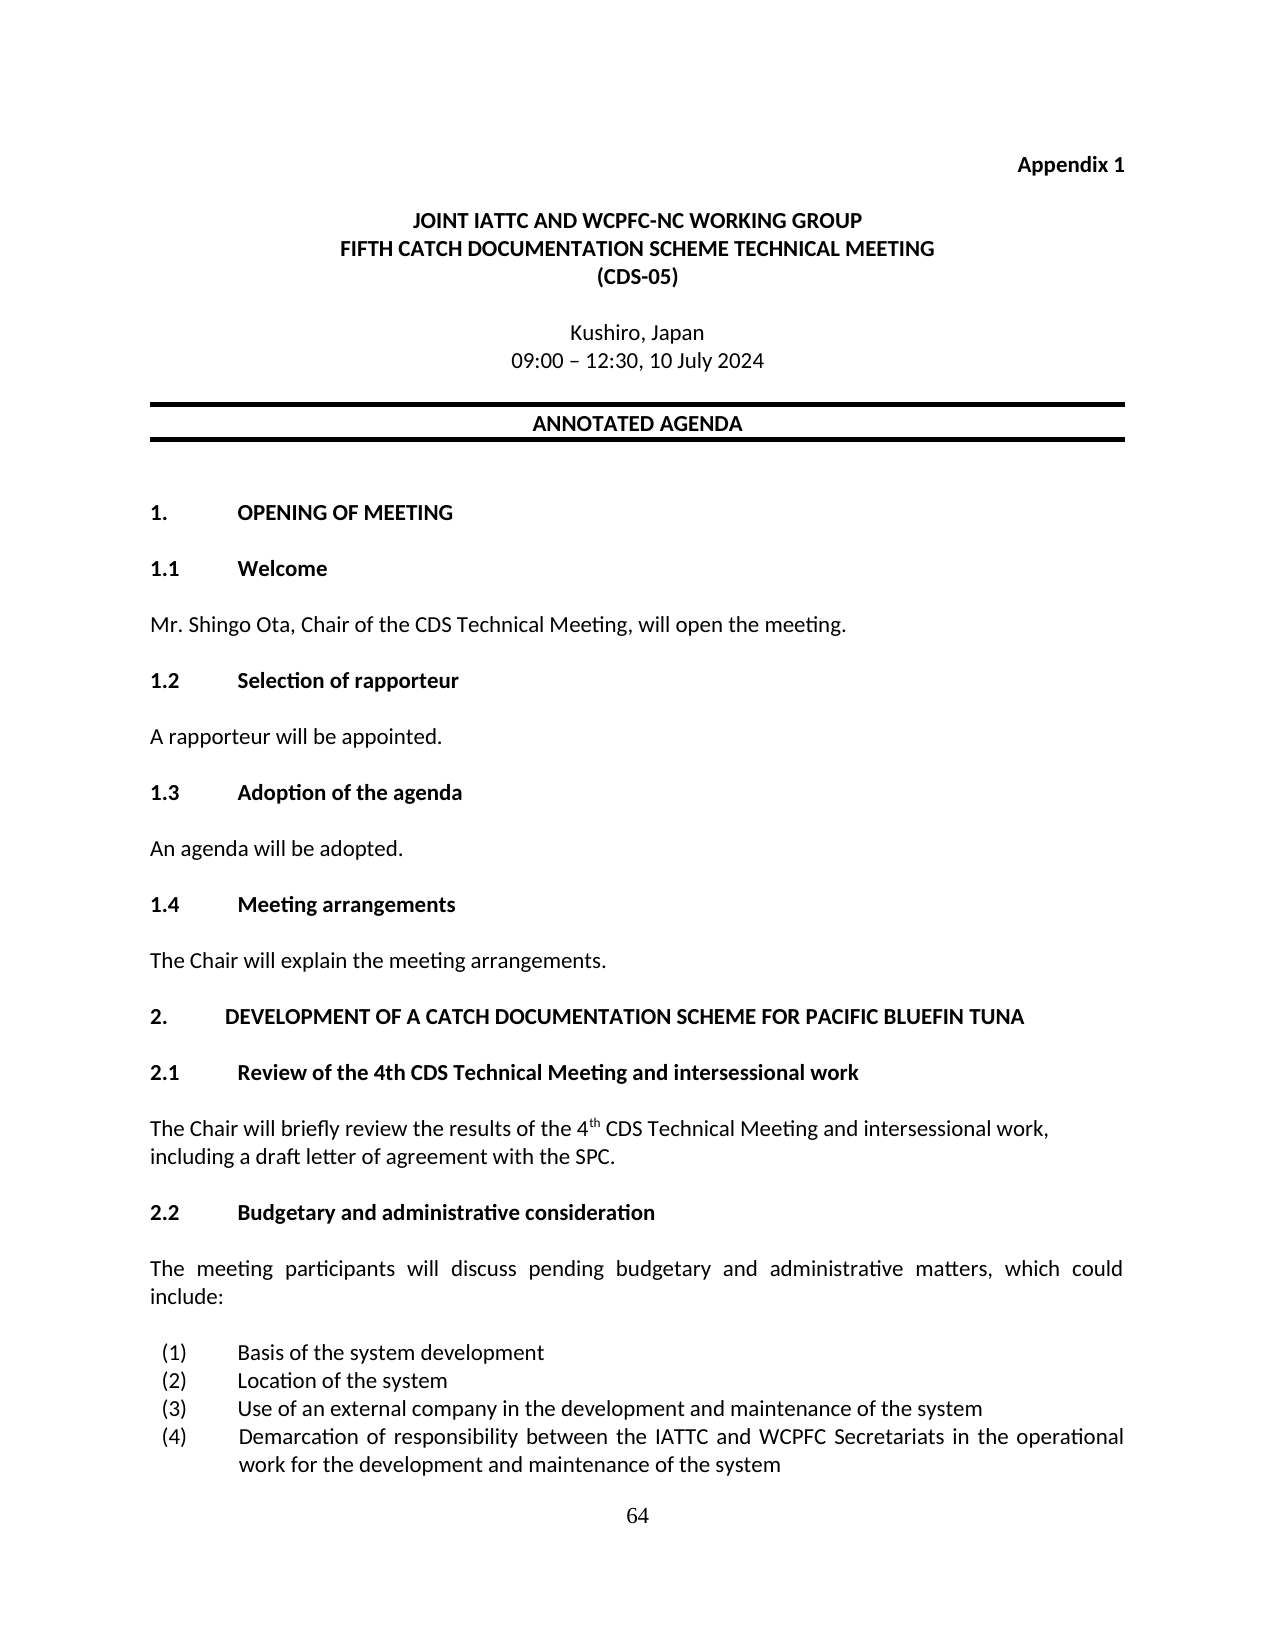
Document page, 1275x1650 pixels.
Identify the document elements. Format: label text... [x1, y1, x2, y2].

text JOINT IATTC AND WCPFC-NC WORKING GROUP [150, 206, 1125, 234]
text Mr. Shingo Ota, Chair of the CDS Technical Meeting, will open the meeting. [150, 610, 1125, 638]
text 1.4 Meeting arrangements [150, 890, 1125, 918]
text 2.1 Review of the 4th CDS Technical Meeting and intersessional work [150, 1058, 1125, 1086]
text The Chair will briefly review the results of the 4th CDS Technical Meeting and intersessional work, including a draft letter of agreement with the SPC. [150, 1114, 1125, 1170]
text 2. DEVELOPMENT OF A CATCH DOCUMENTATION SCHEME FOR PACIFIC BLUEFIN TUNA [150, 1002, 1125, 1030]
text (4) Demarcation of responsibility between the IATTC and WCPFC Secretariats in the operational work for the development and maintenance of the system [161, 1422, 1125, 1478]
text The meeting participants will discuss pending budgetary and administrative matters, which could include: [150, 1254, 1125, 1310]
text ANNOTATED AGENDA [150, 407, 1125, 437]
text 1. OPENING OF MEETING [150, 498, 1125, 526]
text 1.1 Welcome [150, 554, 1125, 582]
text 1.2 Selection of rapporteur [150, 666, 1125, 694]
text Kushiro, Japan [150, 318, 1125, 346]
text An agenda will be adopted. [150, 834, 1125, 862]
text (CDS-05) [150, 262, 1125, 290]
text (1) Basis of the system development [150, 1338, 1125, 1366]
text 1.3 Adoption of the agenda [150, 778, 1125, 806]
text 09:00 – 12:30, 10 July 2024 [150, 346, 1125, 374]
text 2.2 Budgetary and administrative consideration [150, 1198, 1125, 1226]
text The Chair will explain the meeting arrangements. [150, 946, 1125, 974]
text (3) Use of an external company in the development and maintenance of the system [150, 1394, 1125, 1422]
text FIFTH CATCH DOCUMENTATION SCHEME TECHNICAL MEETING [150, 234, 1125, 262]
text Appendix 1 [150, 150, 1125, 178]
text (2) Location of the system [150, 1366, 1125, 1394]
text A rapporteur will be appointed. [150, 722, 1125, 750]
